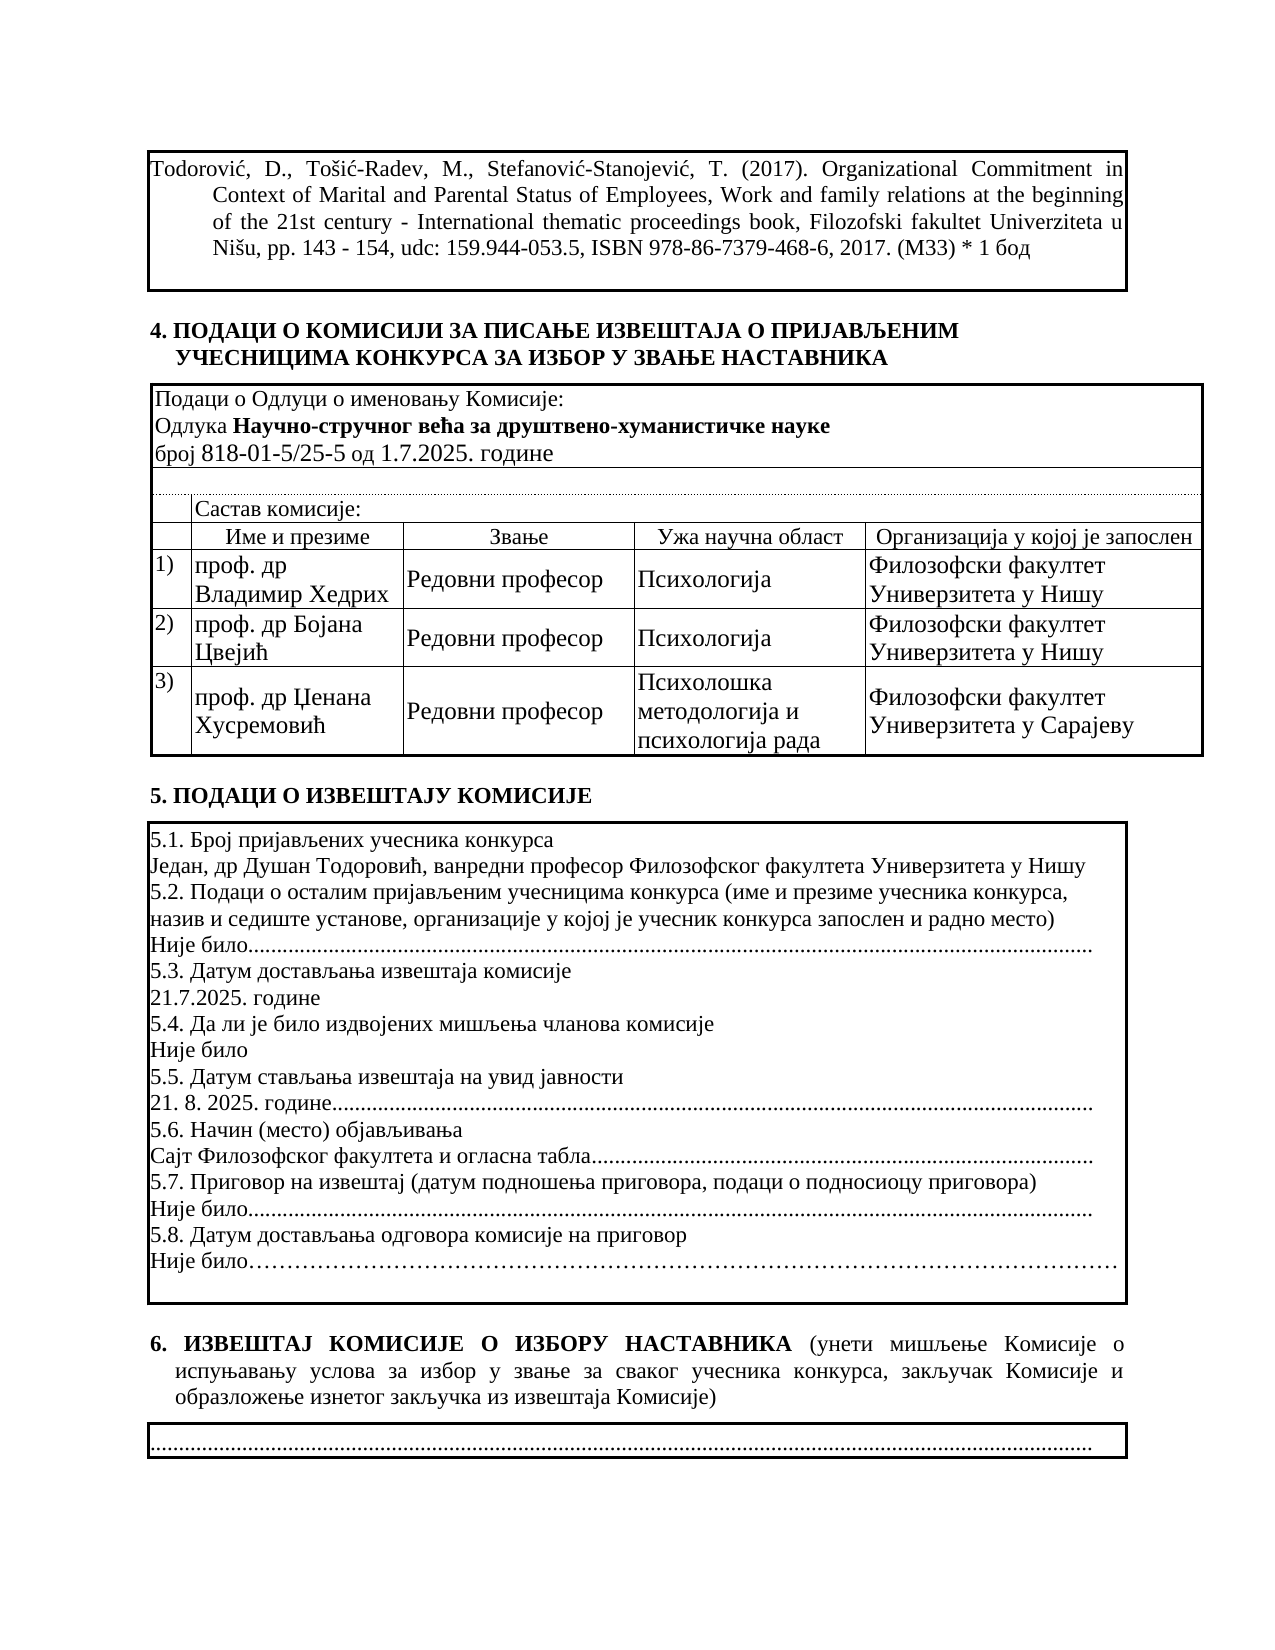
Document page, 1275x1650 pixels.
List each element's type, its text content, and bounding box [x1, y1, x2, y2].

table_cell Филозофски факултет Универзитета у Нишу [866, 550, 1201, 608]
table_cell Филозофски факултет Универзитета у Нишу [866, 609, 1201, 666]
text 4. ПОДАЦИ О КОМИСИЈИ ЗА ПИСАЊЕ ИЗВЕШТАЈА О ПРИЈАВЉЕНИМ УЧЕСНИЦИМА КОНКУРСА ЗА ИЗБОР У ЗВАЊЕ НАСТАВНИКА [150, 317, 1125, 370]
text 21. 8. 2025. године [150, 1089, 1125, 1116]
table_cell [153, 494, 191, 522]
text 5.4. Да ли је било издвојених мишљења чланова комисије [150, 1010, 1125, 1037]
table_cell Организација у којој је запослен [866, 523, 1201, 549]
table_cell 1) [153, 550, 191, 608]
text 5.2. Подаци о осталим пријављеним учесницима конкурса (име и презиме учесника конкурса, назив и седиште установе, организације у којој је учесник конкурса запослен и радно место) Није било [150, 878, 1125, 957]
table_cell Психолошка методологија и психологија рада [635, 667, 865, 753]
text Није било…………………………………………………………………………………………………… [150, 1247, 1125, 1274]
table_cell проф. др Бојана Цвејић [192, 609, 403, 666]
table_cell Филозофски факултет Универзитета у Сарајеву [866, 667, 1201, 753]
table_cell проф. др Владимир Хедрих [192, 550, 403, 608]
table_header Подаци о Одлуци о именовању Комисије: Одлука Научно-стручног већа за друштвено-хуманистичке науке број 818-01-5/25-5 од 1.7.2025. године [153, 386, 1201, 467]
text Један, др Душан Тодоровић, ванредни професор Филозофског факултета Универзитета у Нишу [150, 852, 1125, 878]
text 5.8. Датум достављања одговора комисије на приговор [150, 1221, 1125, 1247]
table_cell [153, 468, 1201, 494]
table_cell Ужа научна област [635, 523, 865, 549]
text Није било [150, 1037, 1125, 1063]
table_cell 3) [153, 667, 191, 753]
text Није било [150, 1195, 1125, 1221]
table_cell Име и презиме [192, 523, 403, 549]
table_cell Састав комисије: [192, 494, 1201, 522]
table_cell 2) [153, 609, 191, 666]
table_cell проф. др Џенана Хусремовић [192, 667, 403, 753]
text 5.7. Приговор на извештај (датум подношења приговора, подаци о подносиоцу приговора) [150, 1168, 1125, 1195]
text 21.7.2025. године [150, 984, 1125, 1010]
table_cell Редовни професор [404, 667, 634, 753]
table_cell Редовни професор [404, 609, 634, 666]
text 5.6. Начин (место) објављивања [150, 1116, 1125, 1142]
text 5.5. Датум стављања извештаја на увид јавности [150, 1063, 1125, 1089]
table_cell Психологија [635, 609, 865, 666]
text Todorović, D., Tošić-Radev, M., Stefanović-Stanojević, T. (2017). Organizational Commitment in Context of Marital and Parental Status of Employees, Work and family relations at the beginning of the 21st century - International thematic proceedings book, Filozofski fakultet Univerziteta u Nišu, pp. 143 - 154, udc: 159.944-053.5, ISBN 978-86-7379-468-6, 2017. (M33) * 1 бод [150, 153, 1125, 261]
text Сајт Филозофског факултета и огласна табла [150, 1142, 1125, 1168]
table_cell [153, 523, 191, 549]
table_cell Звање [404, 523, 634, 549]
table_cell Психологија [635, 550, 865, 608]
table_cell Редовни професор [404, 550, 634, 608]
text 6. ИЗВЕШТАЈ КОМИСИЈЕ О ИЗБОРУ НАСТАВНИКА (унети мишљење Комисије о испуњавању услова за избор у звање за сваког учесника конкурса, закључак Комисије и образложење изнетог закључка из извештаја Комисије) [150, 1330, 1125, 1409]
text 5.3. Датум достављања извештаја комисије [150, 957, 1125, 984]
text 5.1. Број пријављених учесника конкурса [150, 824, 1125, 852]
text 5. ПОДАЦИ О ИЗВЕШТАЈУ КОМИСИЈЕ [150, 782, 1125, 808]
